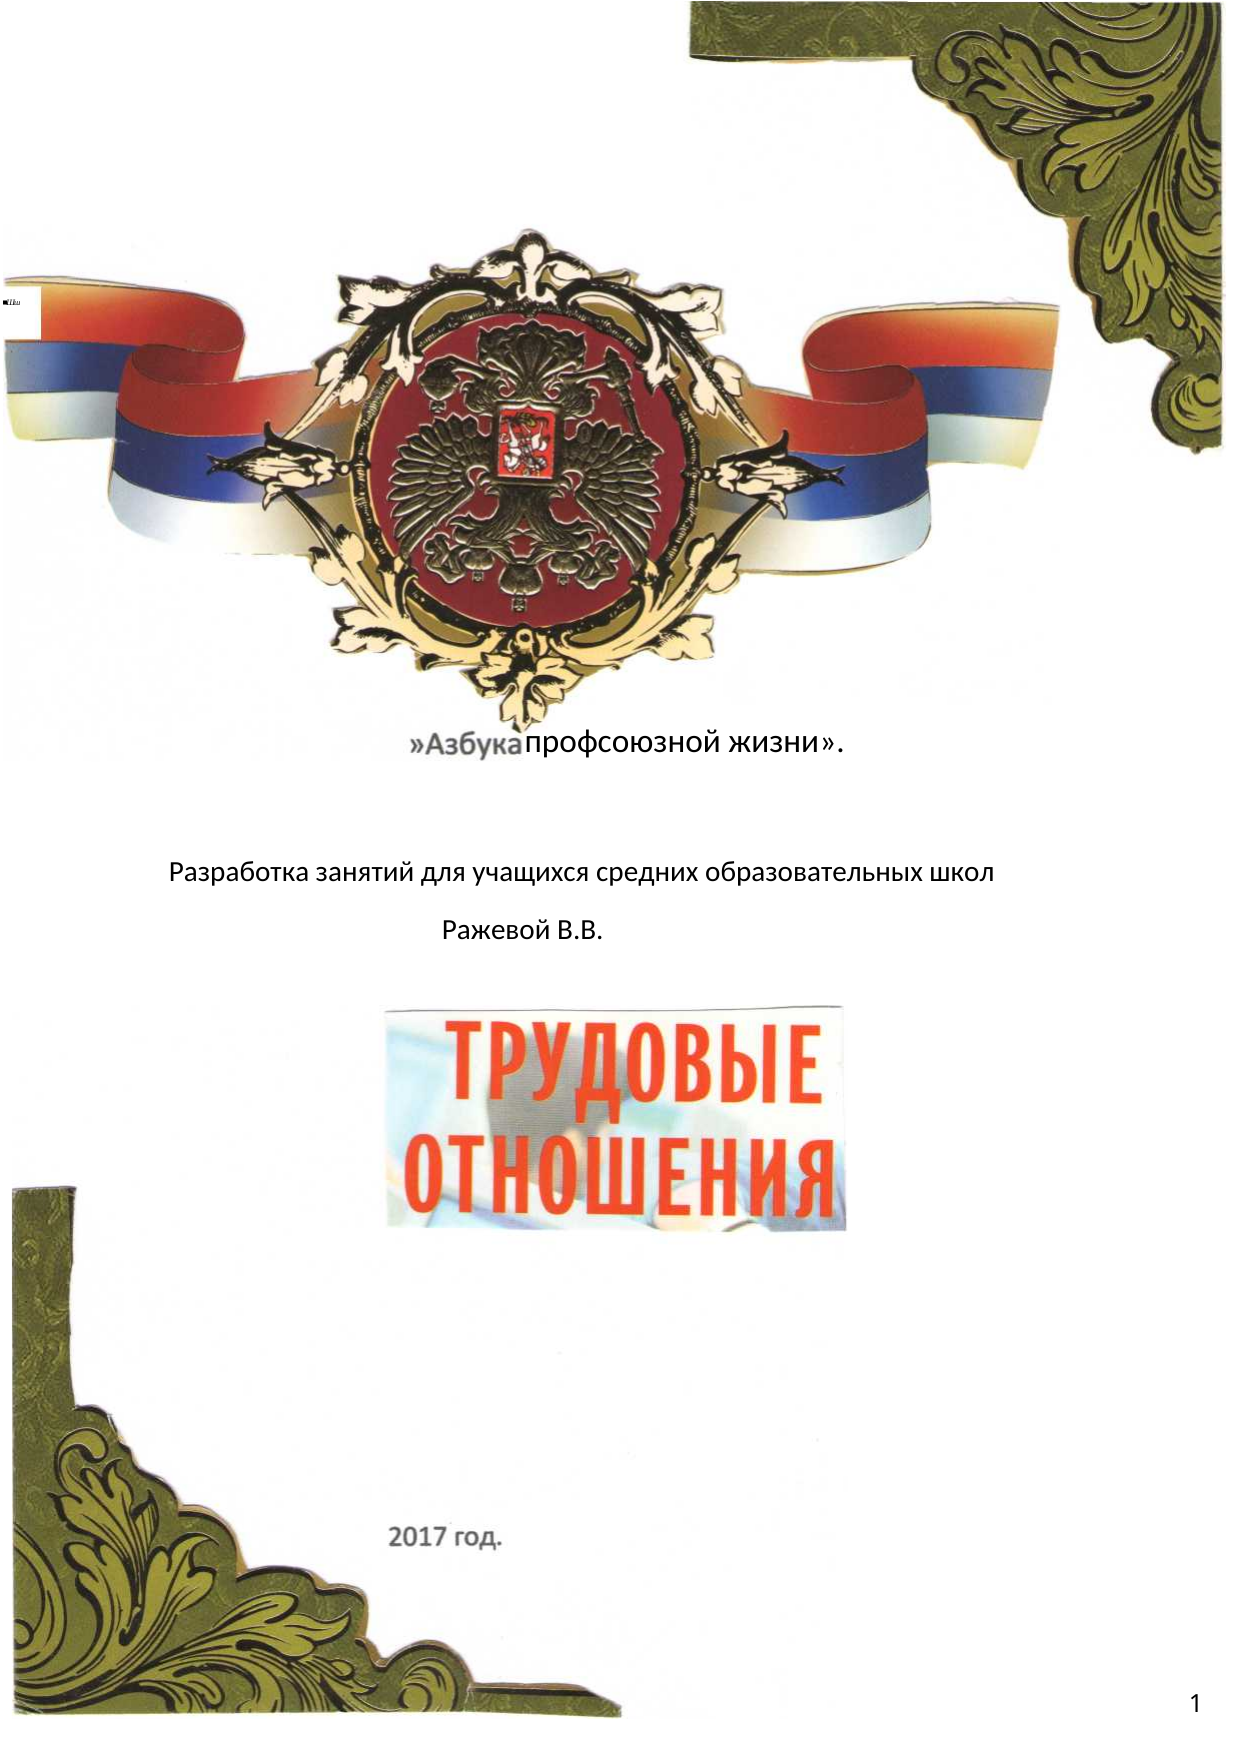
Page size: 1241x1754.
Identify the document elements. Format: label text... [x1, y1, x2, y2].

text профсоюзной жизни». [524, 725, 845, 759]
picture [11, 1005, 848, 1719]
text Разработка занятий для учащихся средних образовательных школ [169, 858, 1006, 887]
picture [3, 1, 1227, 762]
text Ражевой В.В. [442, 916, 1006, 945]
